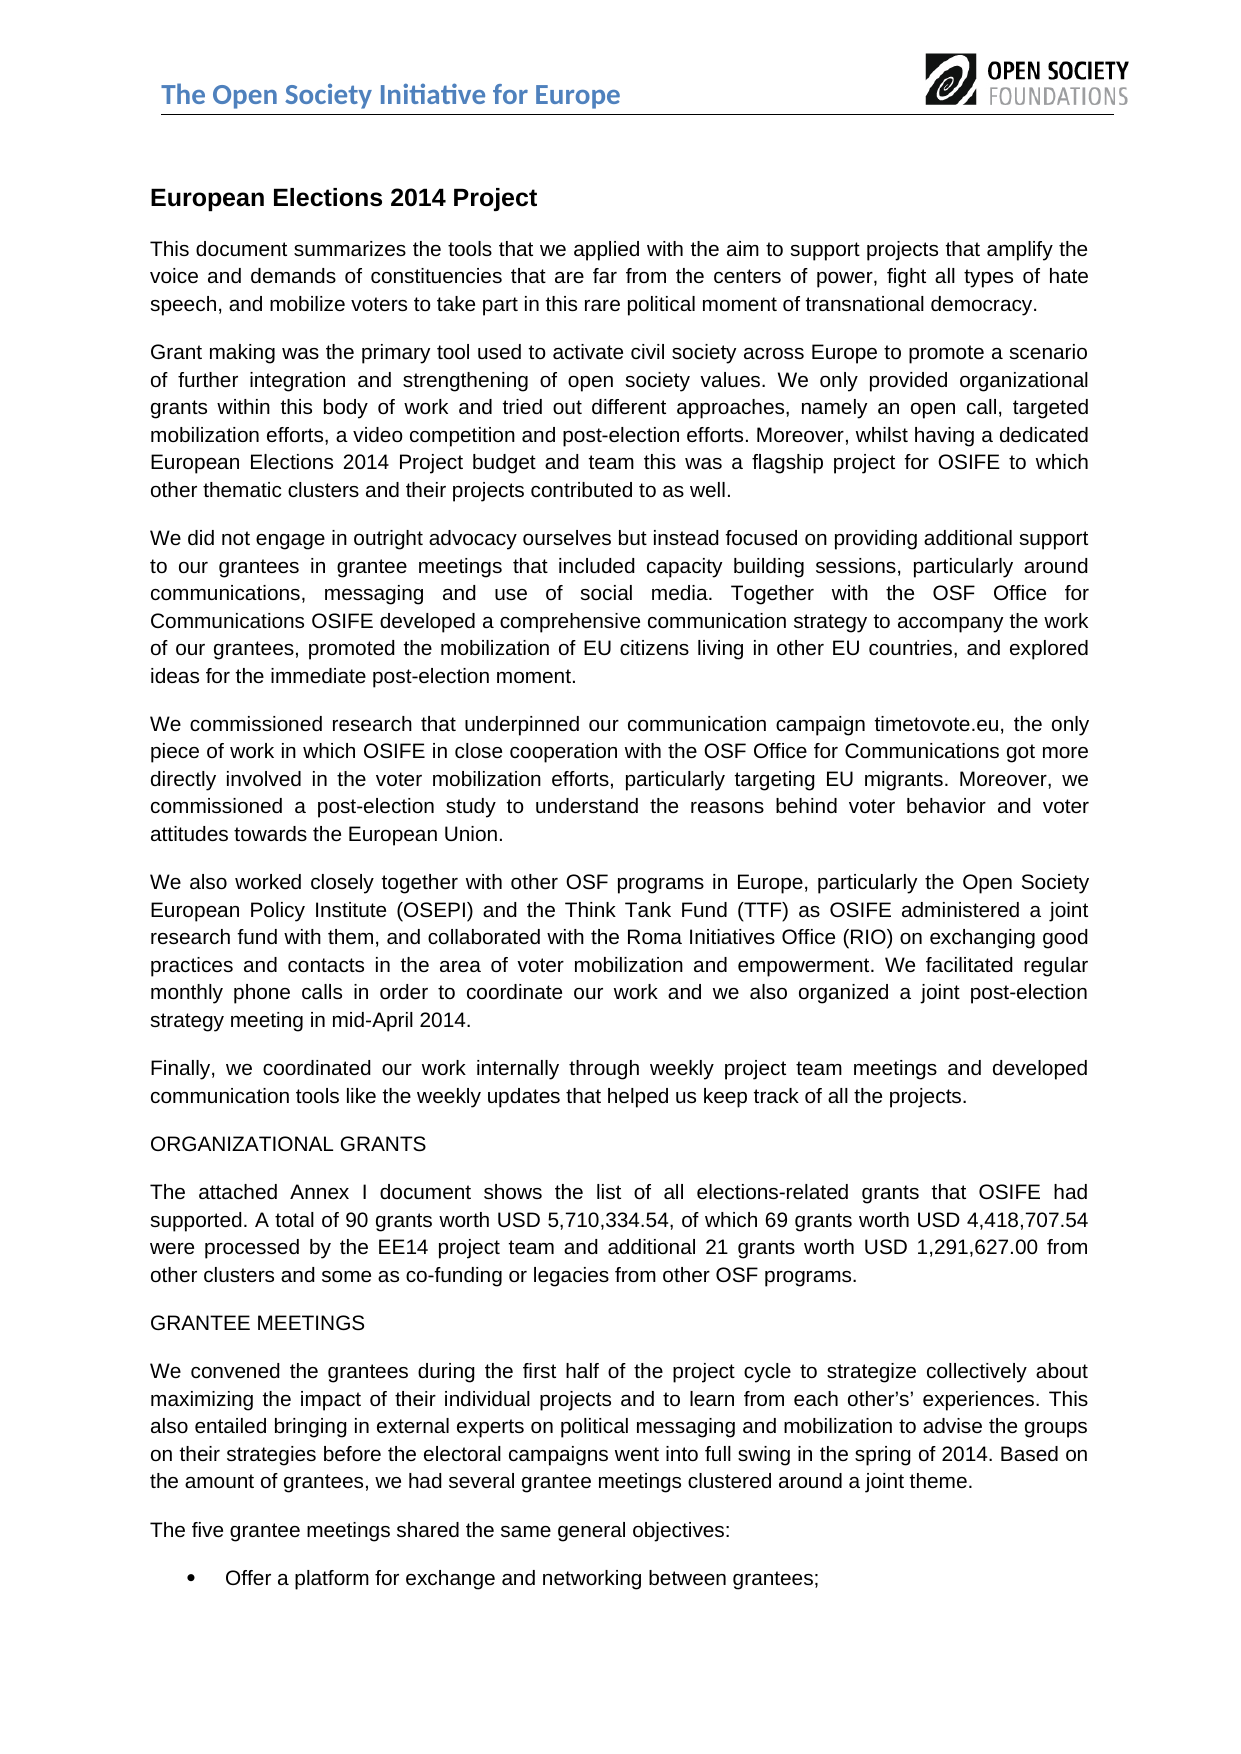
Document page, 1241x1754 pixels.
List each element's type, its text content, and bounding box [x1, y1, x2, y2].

picture [925, 53, 1129, 105]
text GRANTEE MEETINGS [150, 1311, 1090, 1335]
list Offer a platform for exchange and networking between grantees; [187, 1566, 1090, 1590]
text Grant making was the primary tool used to activate civil society across Europe to promote a scenario of further integration and strengthening of open society values. We only provided organizational grants within this body of work and tried out different approaches, namely an open call, targeted mobilization efforts, a video competition and post-election efforts. Moreover, whilst having a dedicated European Elections 2014 Project budget and team this was a flagship project for OSIFE to which other thematic clusters and their projects contributed to as well. [150, 340, 1090, 502]
text European Elections 2014 Project [150, 183, 1090, 212]
text The attached Annex I document shows the list of all elections-related grants that OSIFE had supported. A total of 90 grants worth USD 5,710,334.54, of which 69 grants worth USD 4,418,707.54 were processed by the EE14 project team and additional 21 grants worth USD 1,291,627.00 from other clusters and some as co-funding or legacies from other OSF programs. [150, 1180, 1090, 1287]
text ORGANIZATIONAL GRANTS [150, 1132, 1090, 1156]
text We commissioned research that underpinned our communication campaign timetovote.eu, the only piece of work in which OSIFE in close cooperation with the OSF Office for Communications got more directly involved in the voter mobilization efforts, particularly targeting EU migrants. Moreover, we commissioned a post-election study to understand the reasons behind voter behavior and voter attitudes towards the European Union. [150, 712, 1090, 846]
text The five grantee meetings shared the same general objectives: [150, 1518, 1090, 1542]
text This document summarizes the tools that we applied with the aim to support projects that amplify the voice and demands of constituencies that are far from the centers of power, fight all types of hate speech, and mobilize voters to take part in this rare political moment of transnational democracy. [150, 237, 1090, 316]
text We did not engage in outright advocacy ourselves but instead focused on providing additional support to our grantees in grantee meetings that included capacity building sessions, particularly around communications, messaging and use of social media. Together with the OSF Office for Communications OSIFE developed a comprehensive communication strategy to accompany the work of our grantees, promoted the mobilization of EU citizens living in other EU countries, and explored ideas for the immediate post-election moment. [150, 526, 1090, 687]
text We also worked closely together with other OSF programs in Europe, particularly the Open Society European Policy Institute (OSEPI) and the Think Tank Fund (TTF) as OSIFE administered a joint research fund with them, and collaborated with the Roma Initiatives Office (RIO) on exchanging good practices and contacts in the area of voter mobilization and empowerment. We facilitated regular monthly phone calls in order to coordinate our work and we also organized a joint post-election strategy meeting in mid-April 2014. [150, 870, 1090, 1032]
text We convened the grantees during the first half of the project cycle to strategize collectively about maximizing the impact of their individual projects and to learn from each other’s’ experiences. This also entailed bringing in external experts on political messaging and mobilization to advise the groups on their strategies before the electoral campaigns went into full swing in the spring of 2014. Based on the amount of grantees, we had several grantee meetings clustered around a joint theme. [150, 1359, 1090, 1493]
text Finally, we coordinated our work internally through weekly project team meetings and developed communication tools like the weekly updates that helped us keep track of all the projects. [150, 1056, 1090, 1107]
